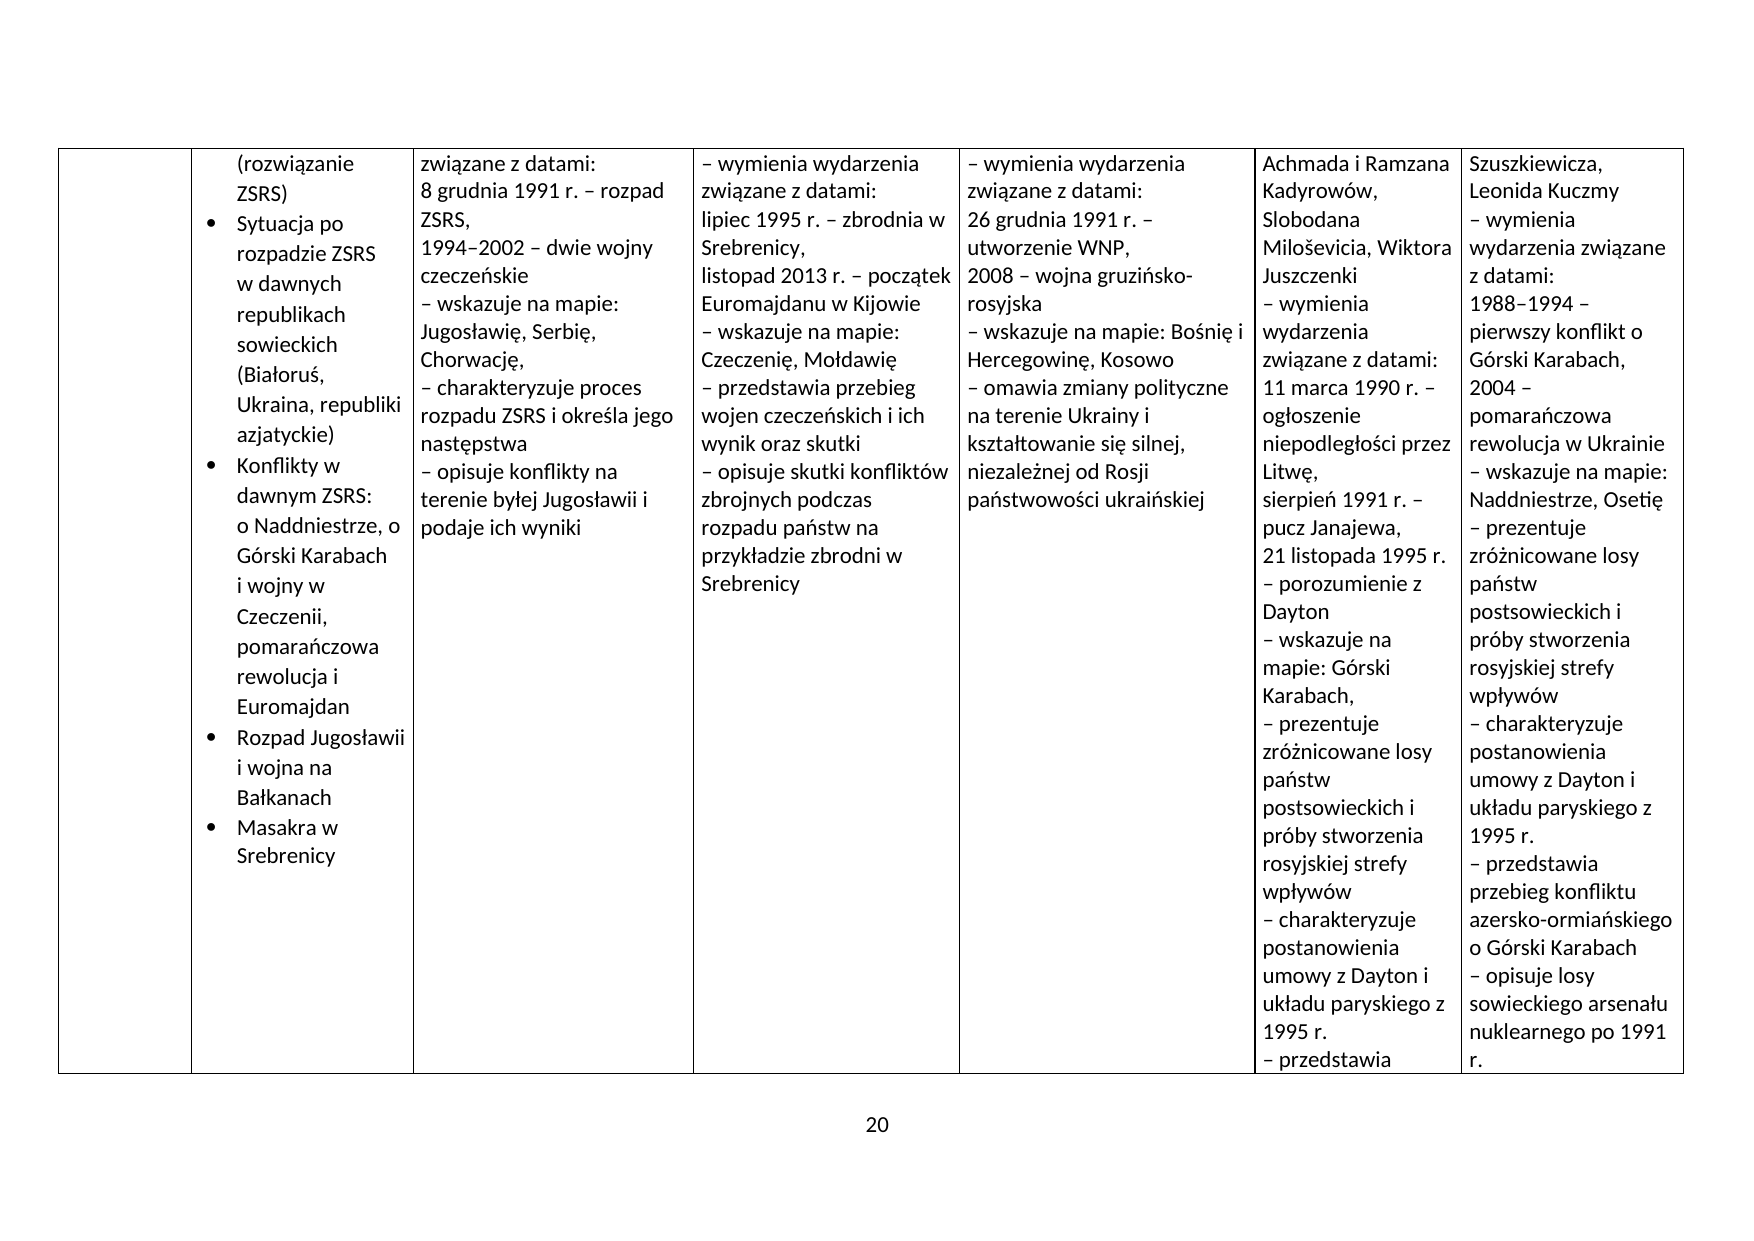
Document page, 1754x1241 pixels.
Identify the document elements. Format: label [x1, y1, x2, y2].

table_cell [414, 149, 693, 1073]
table_cell [694, 149, 959, 1073]
table_cell [59, 149, 191, 1073]
table_cell [192, 149, 413, 1073]
table_cell [1256, 149, 1461, 1073]
table_cell [960, 149, 1254, 1073]
table_cell [1462, 149, 1683, 1073]
